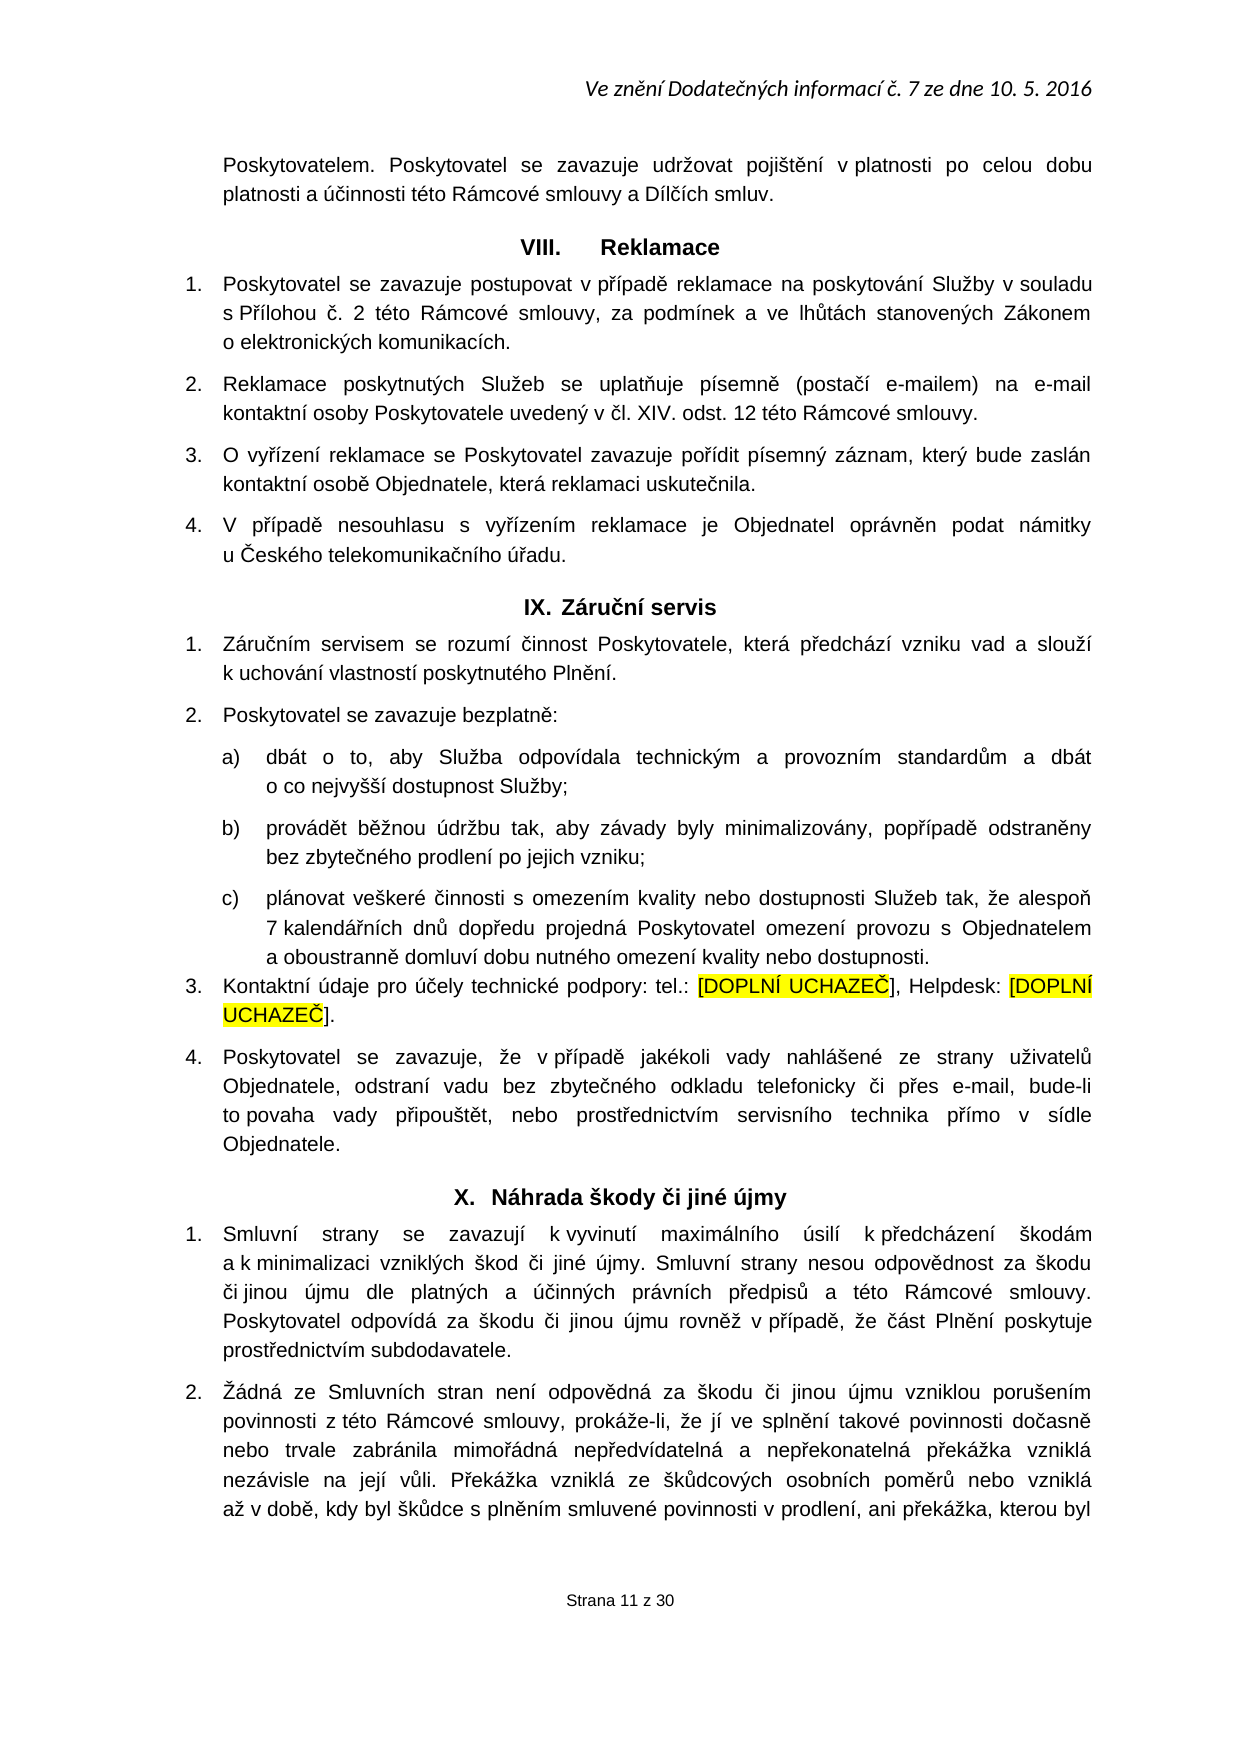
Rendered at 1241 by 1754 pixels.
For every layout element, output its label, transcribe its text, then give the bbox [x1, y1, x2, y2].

list Poskytovatel se zavazuje postupovat v případě reklamace na poskytování Služby v souladu s Přílohou č. 2 této Rámcové smlouvy, za podmínek a ve lhůtách stanovených Zákonem o elektronických komunikacích. [185, 266, 1092, 354]
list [185, 148, 1092, 206]
list O vyřízení reklamace se Poskytovatel zavazuje pořídit písemný záznam, který bude zaslán kontaktní osobě Objednatele, která reklamaci uskutečnila. [185, 437, 1092, 496]
list Záruční servis [148, 591, 1092, 621]
list Reklamace [148, 231, 1092, 260]
list plánovat veškeré činnosti s omezením kvality nebo dostupnosti Služeb tak, že alespoň 7 kalendářních dnů dopředu projedná Poskytovatel omezení provozu s Objednatelem a oboustranně domluví dobu nutného omezení kvality nebo dostupnosti. [222, 881, 1092, 968]
list Kontaktní údaje pro účely technické podpory: tel.: [DOPLNÍ UCHAZEČ], Helpdesk: [DOPLNÍ UCHAZEČ]. [185, 968, 1092, 1027]
list Záručním servisem se rozumí činnost Poskytovatele, která předchází vzniku vad a slouží k uchování vlastností poskytnutého Plnění. [185, 627, 1092, 685]
list Poskytovatel se zavazuje bezplatně: [185, 698, 1092, 727]
list Poskytovatel se zavazuje, že v případě jakékoli vady nahlášené ze strany uživatelů Objednatele, odstraní vadu bez zbytečného odkladu telefonicky či přes e-mail, bude-li to povaha vady připouštět, nebo prostřednictvím servisního technika přímo v sídle Objednatele. [185, 1039, 1092, 1156]
list provádět běžnou údržbu tak, aby závady byly minimalizovány, popřípadě odstraněny bez zbytečného prodlení po jejich vzniku; [222, 810, 1092, 868]
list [185, 1375, 1092, 1521]
list dbát o to, aby Služba odpovídala technickým a provozním standardům a dbát o co nejvyšší dostupnost Služby; [222, 739, 1092, 798]
list Reklamace poskytnutých Služeb se uplatňuje písemně (postačí e-mailem) na e-mail kontaktní osoby Poskytovatele uvedený v čl. XIV. odst. 12 této Rámcové smlouvy. [185, 366, 1092, 425]
list Náhrada škody či jiné újmy [148, 1181, 1092, 1210]
list Smluvní strany se zavazují k vyvinutí maximálního úsilí k předcházení škodám a k minimalizaci vzniklých škod či jiné újmy. Smluvní strany nesou odpovědnost za škodu či jinou újmu dle platných a účinných právních předpisů a této Rámcové smlouvy. Poskytovatel odpovídá za škodu či jinou újmu rovněž v případě, že část Plnění poskytuje prostřednictvím subdodavatele. [185, 1216, 1092, 1362]
list V případě nesouhlasu s vyřízením reklamace je Objednatel oprávněn podat námitky u Českého telekomunikačního úřadu. [185, 508, 1092, 566]
